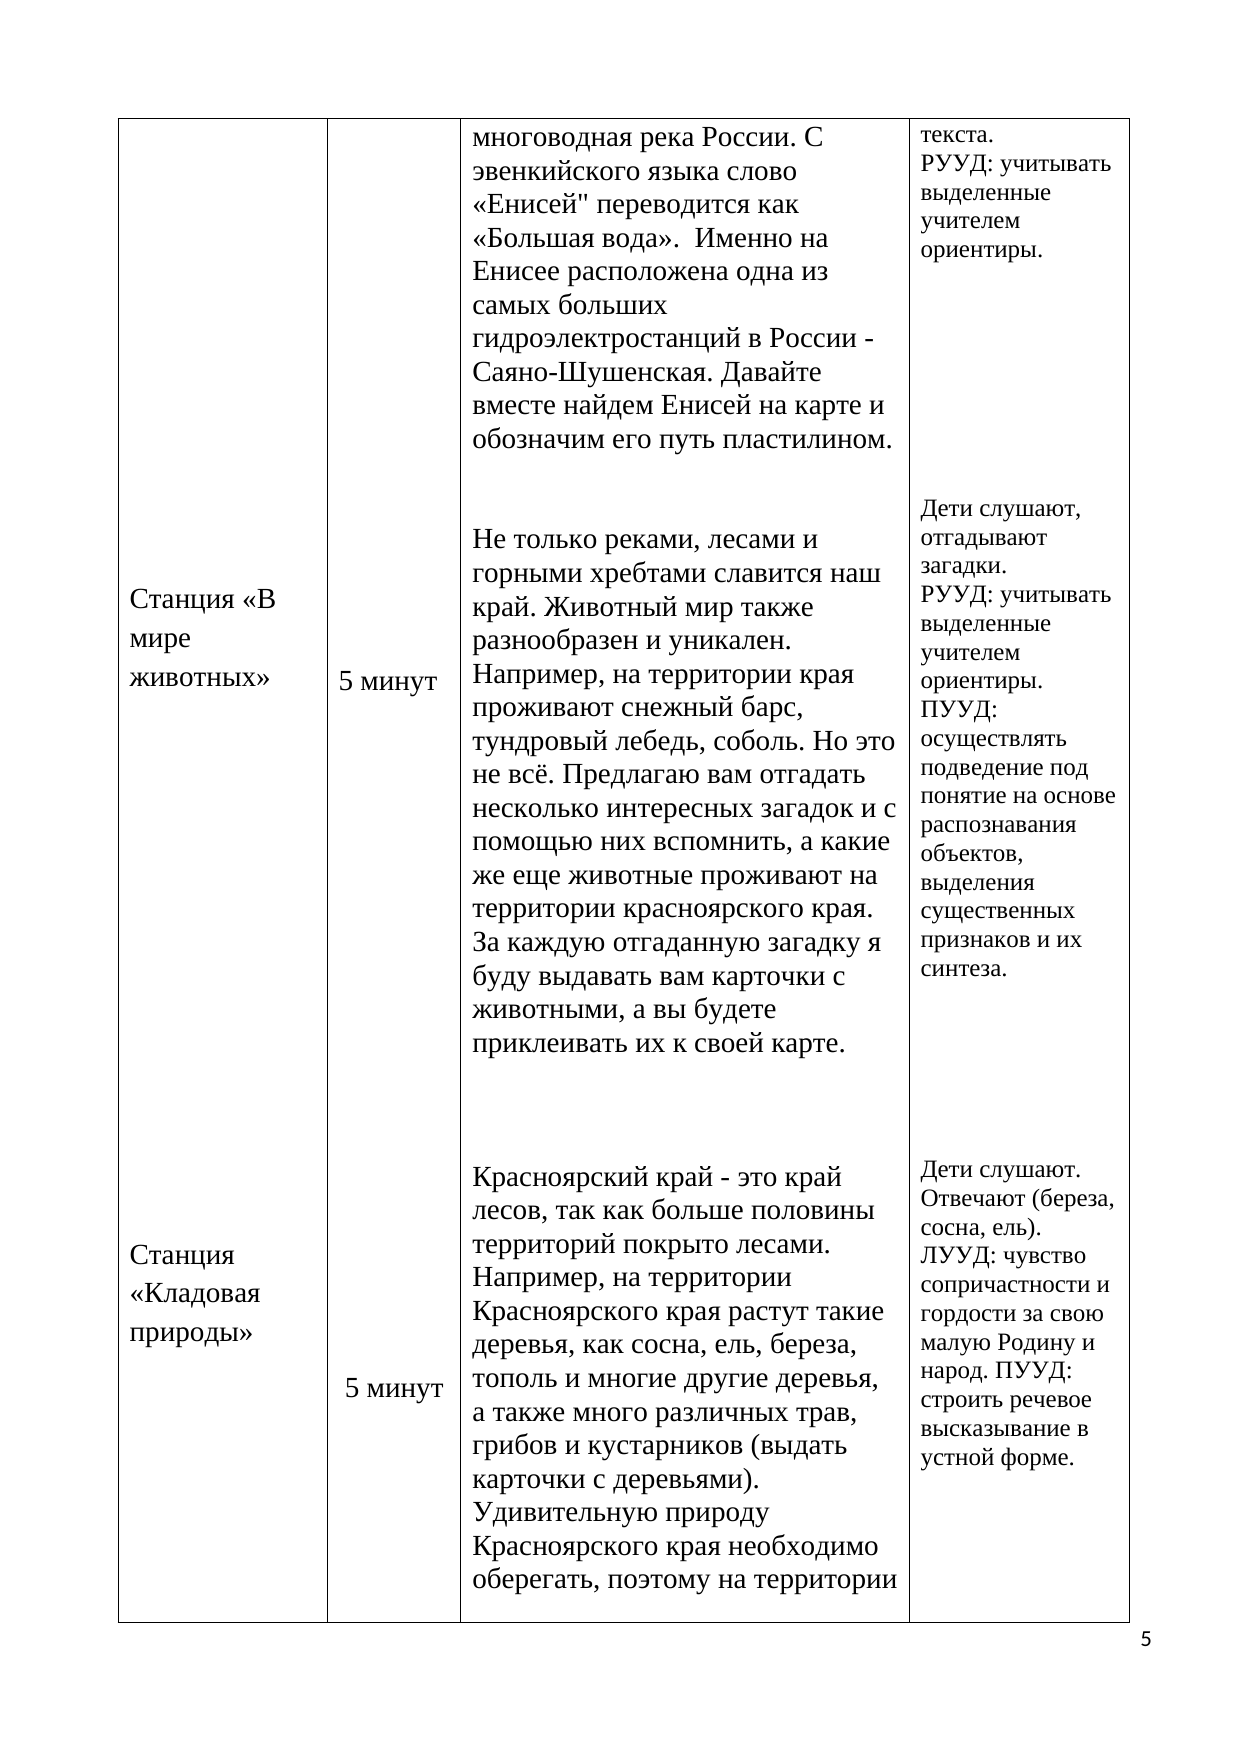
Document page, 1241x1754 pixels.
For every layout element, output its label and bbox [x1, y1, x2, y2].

table_cell [119, 119, 327, 1622]
table_cell [328, 119, 460, 1622]
table_cell [910, 119, 1129, 1622]
table_cell [461, 119, 909, 1622]
